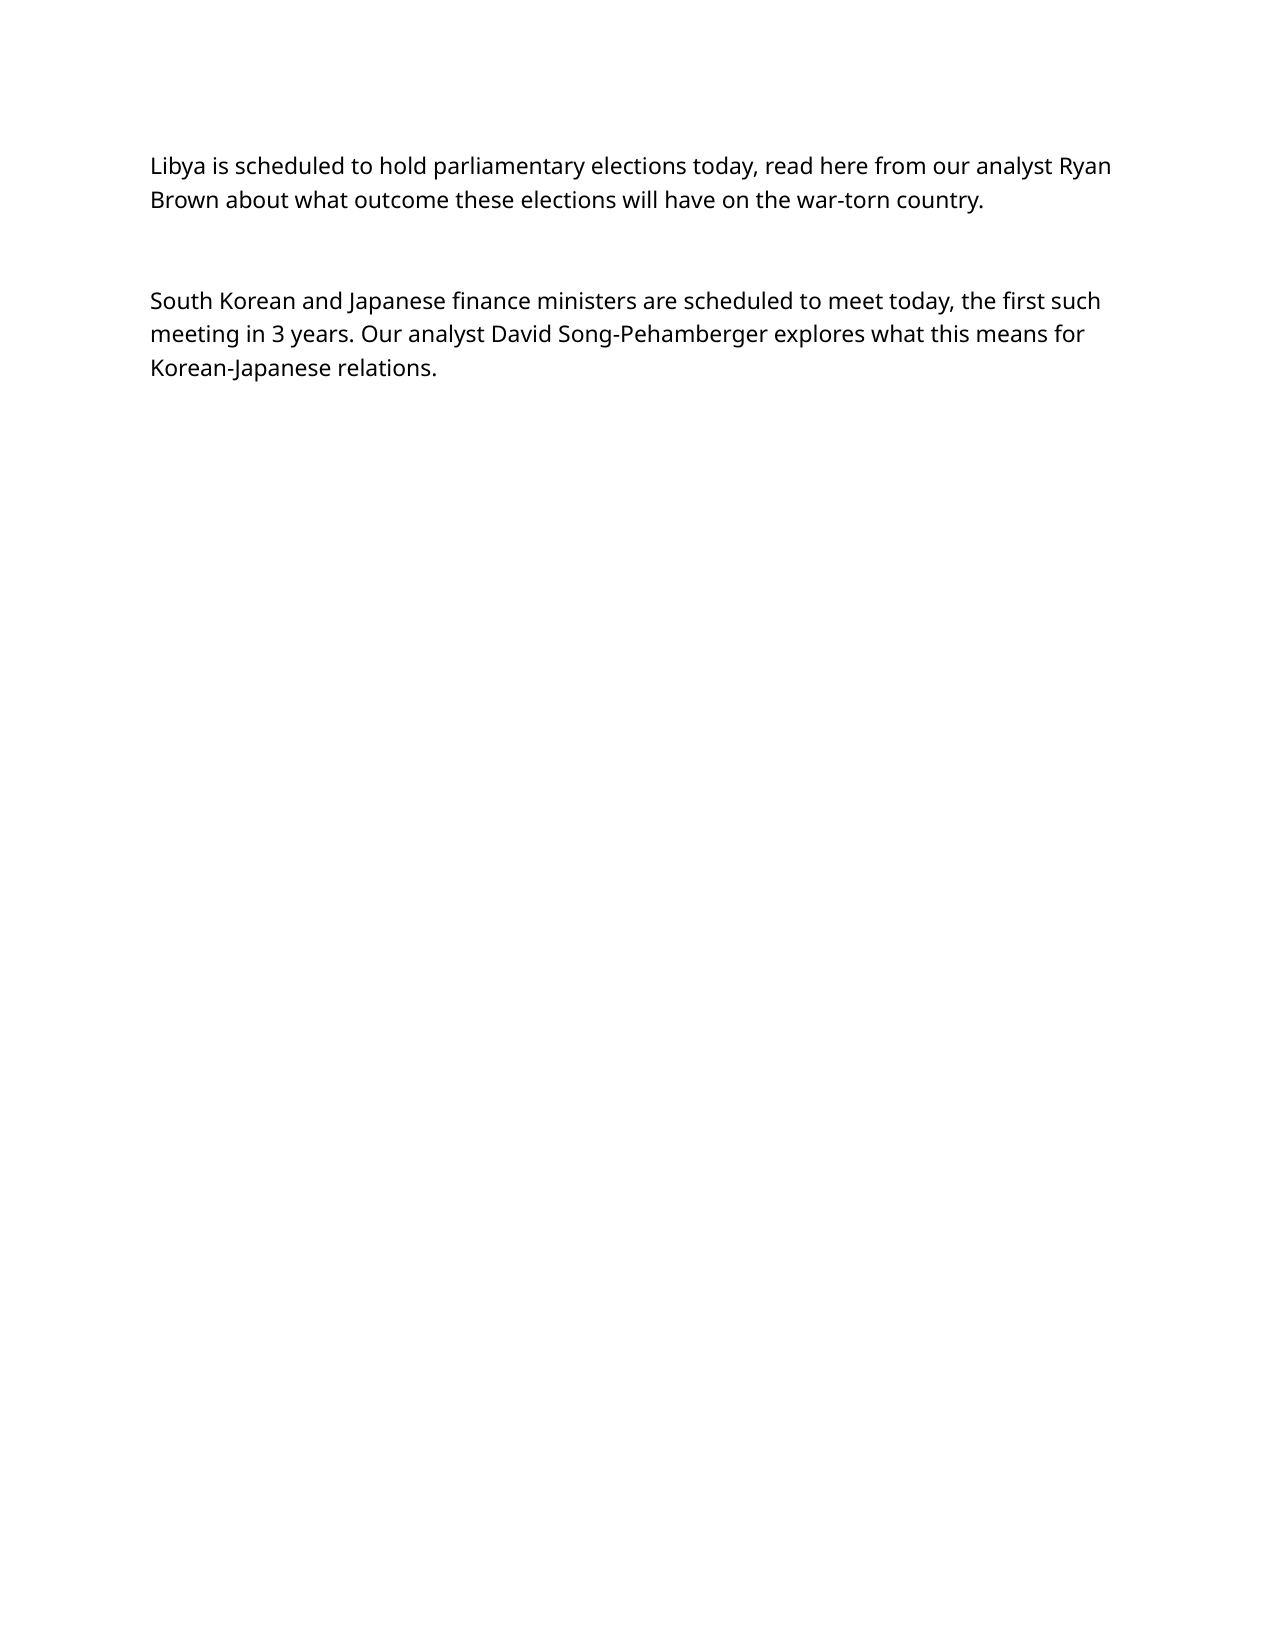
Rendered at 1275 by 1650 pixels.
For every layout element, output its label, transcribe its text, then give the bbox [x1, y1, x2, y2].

text Libya is scheduled to hold parliamentary elections today, read here from our analyst Ryan Brown about what outcome these elections will have on the war-torn country. [150, 150, 1125, 215]
text South Korean and Japanese finance ministers are scheduled to meet today, the first such meeting in 3 years. Our analyst David Song-Pehamberger explores what this means for Korean-Japanese relations. [150, 284, 1125, 383]
